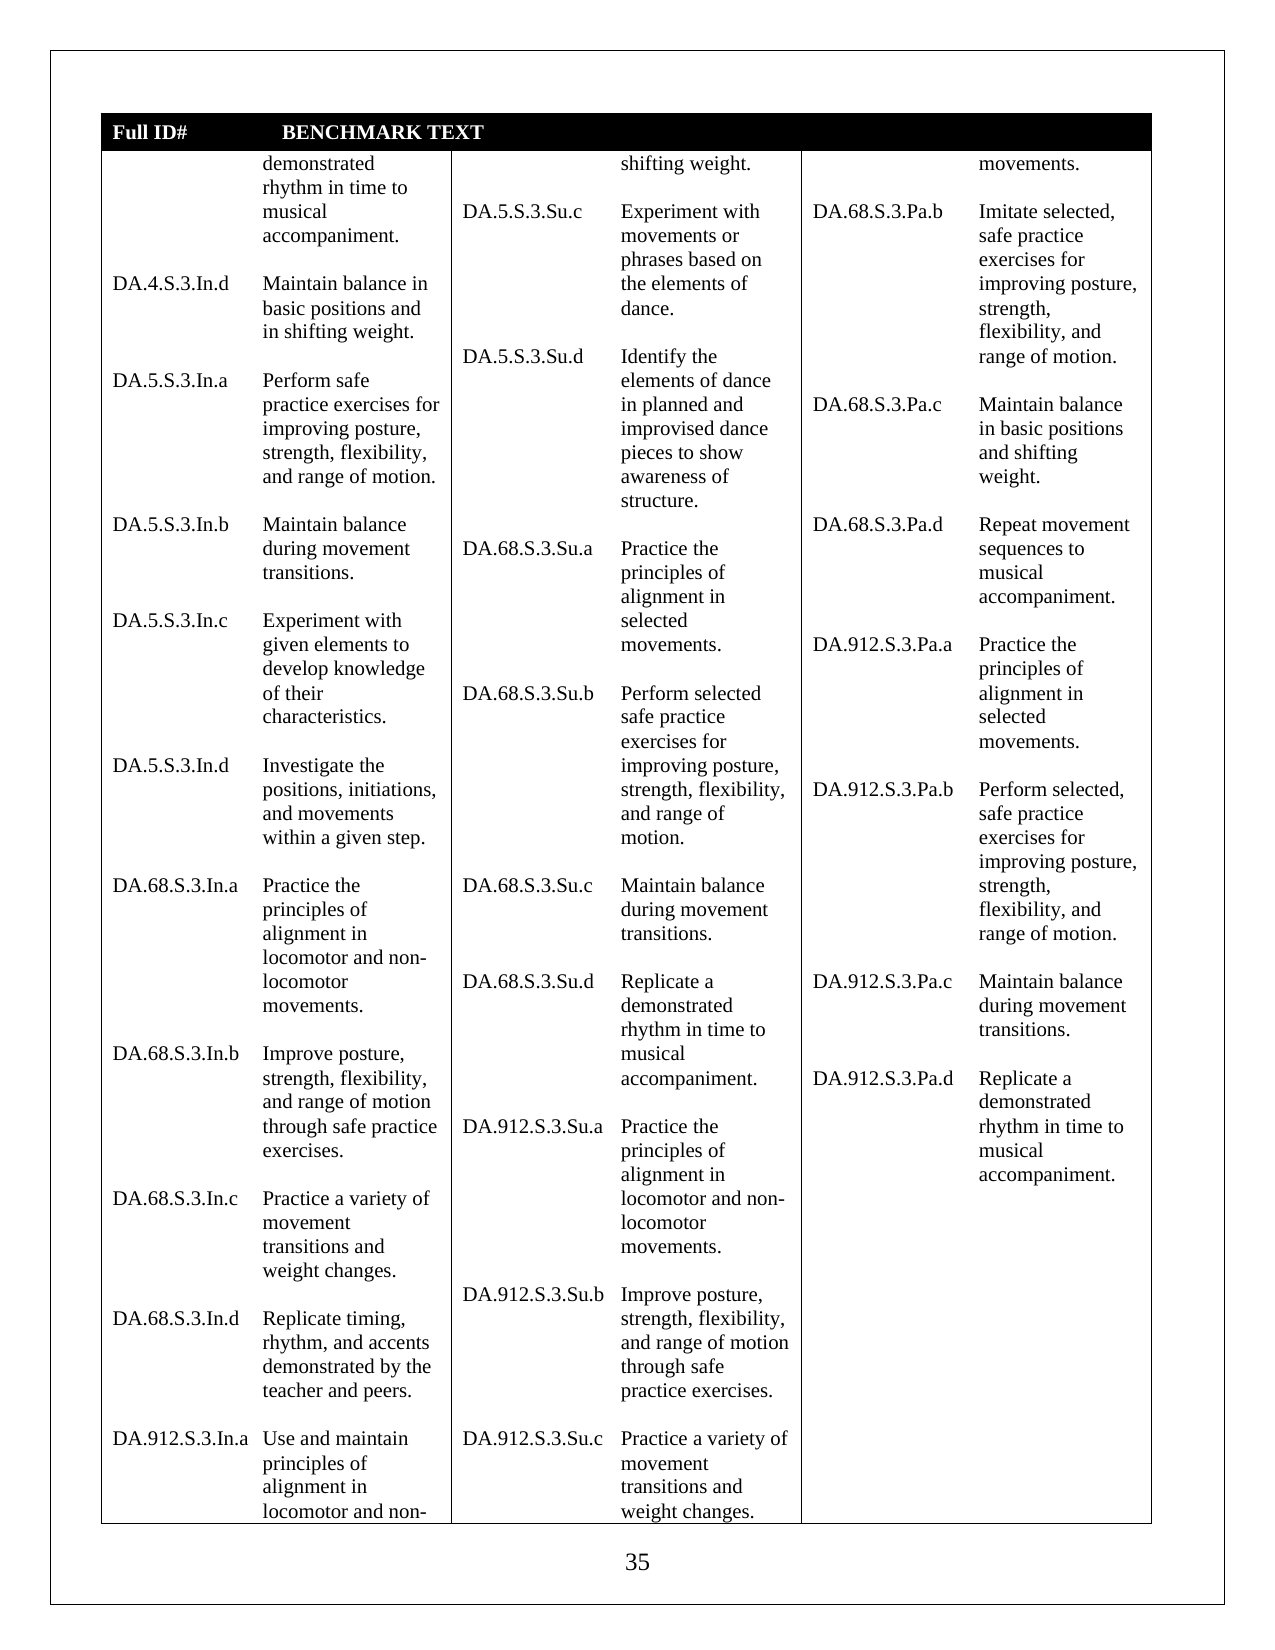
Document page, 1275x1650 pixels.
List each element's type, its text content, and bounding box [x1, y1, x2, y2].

table_header BENCHMARK TEXT [271, 114, 1151, 150]
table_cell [102, 151, 451, 1523]
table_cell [452, 151, 801, 1523]
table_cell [802, 151, 1151, 1523]
table_header Full ID# [102, 114, 270, 150]
